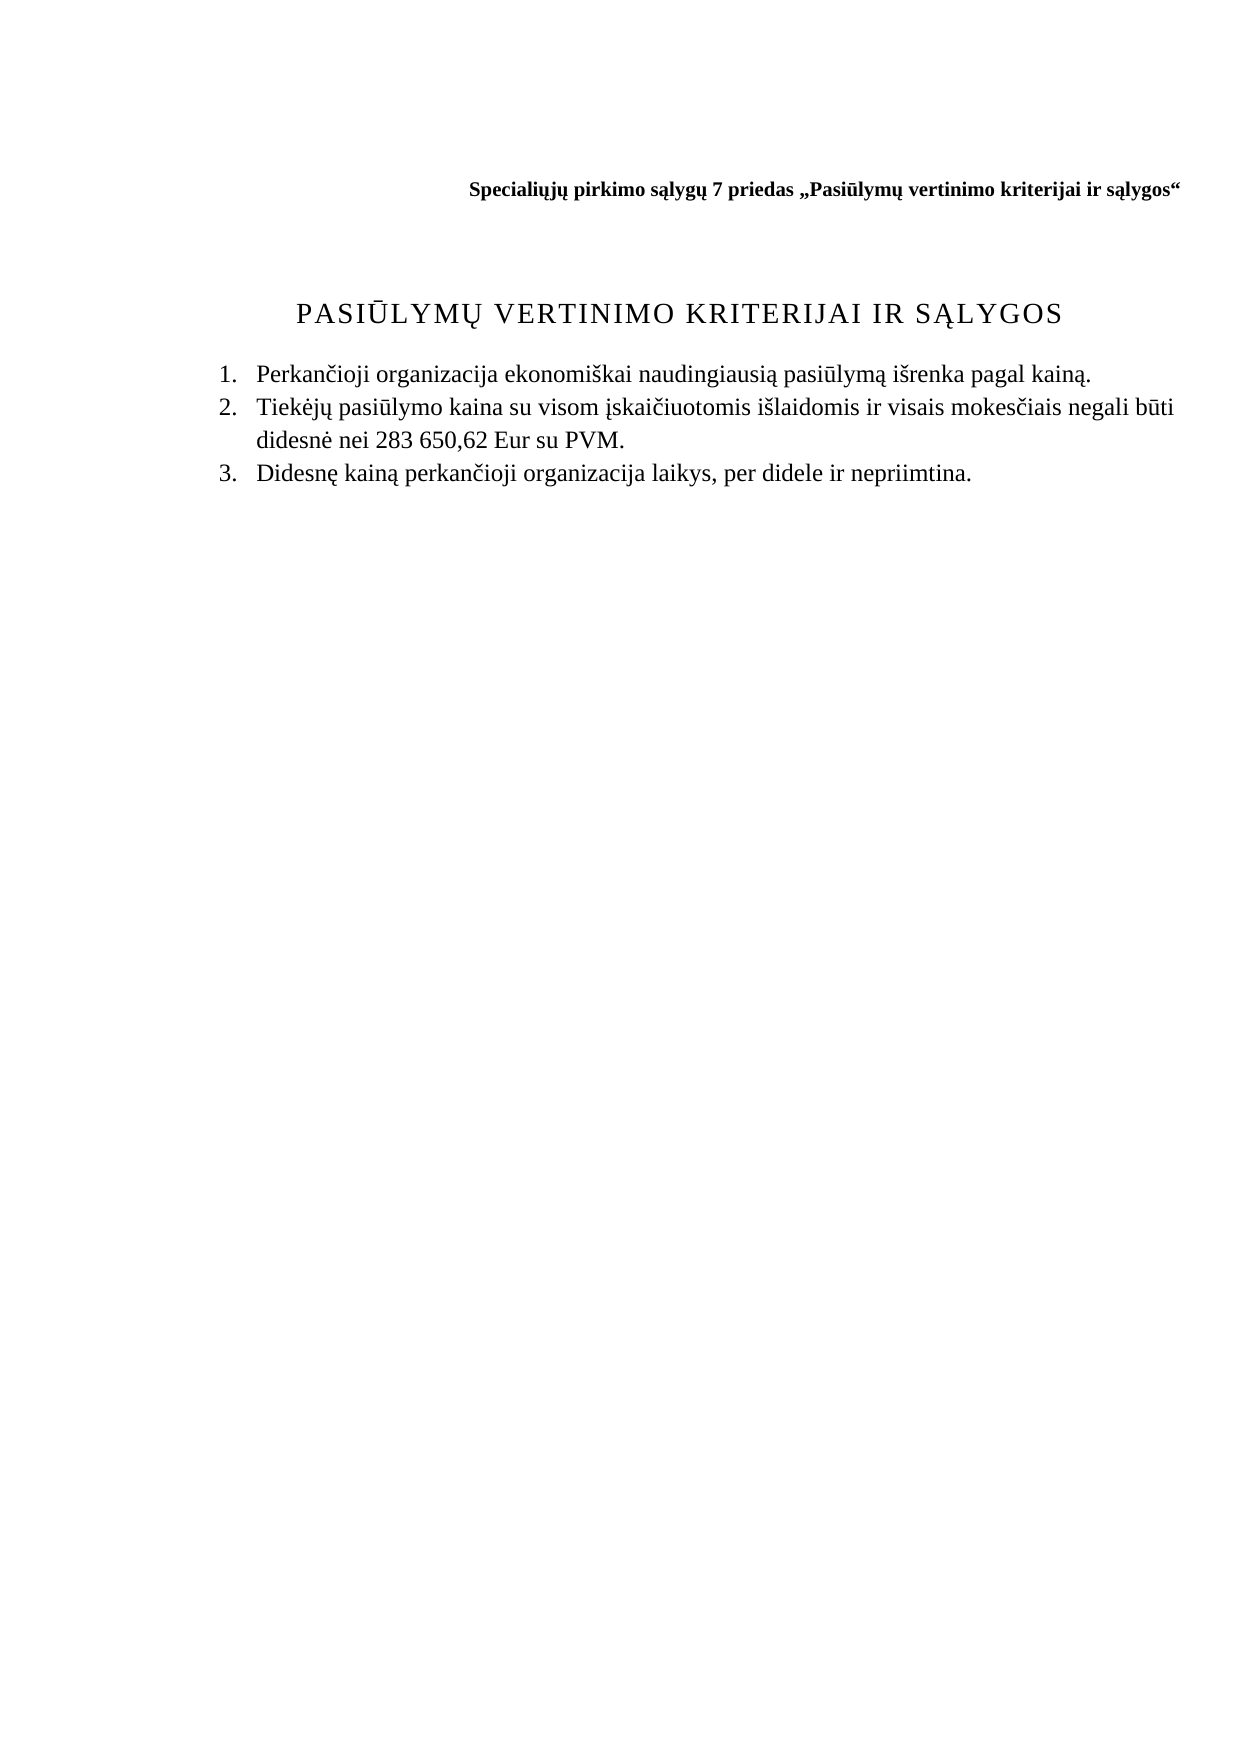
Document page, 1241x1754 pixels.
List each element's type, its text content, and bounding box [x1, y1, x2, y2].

list Didesnę kainą perkančioji organizacija laikys, per didele ir nepriimtina. [218, 458, 1181, 487]
list Tiekėjų pasiūlymo kaina su visom įskaičiuotomis išlaidomis ir visais mokesčiais negali būti didesnė nei 283 650,62 Eur su PVM. [218, 392, 1181, 454]
list Perkančioji organizacija ekonomiškai naudingiausią pasiūlymą išrenka pagal kainą. [218, 359, 1181, 388]
subtitle Specialiųjų pirkimo sąlygų 7 priedas „Pasiūlymų vertinimo kriterijai ir sąlygos“ [177, 177, 1181, 201]
subtitle PASIŪLYMŲ VERTINIMO KRITERIJAI ir Sąlygos [177, 296, 1181, 329]
